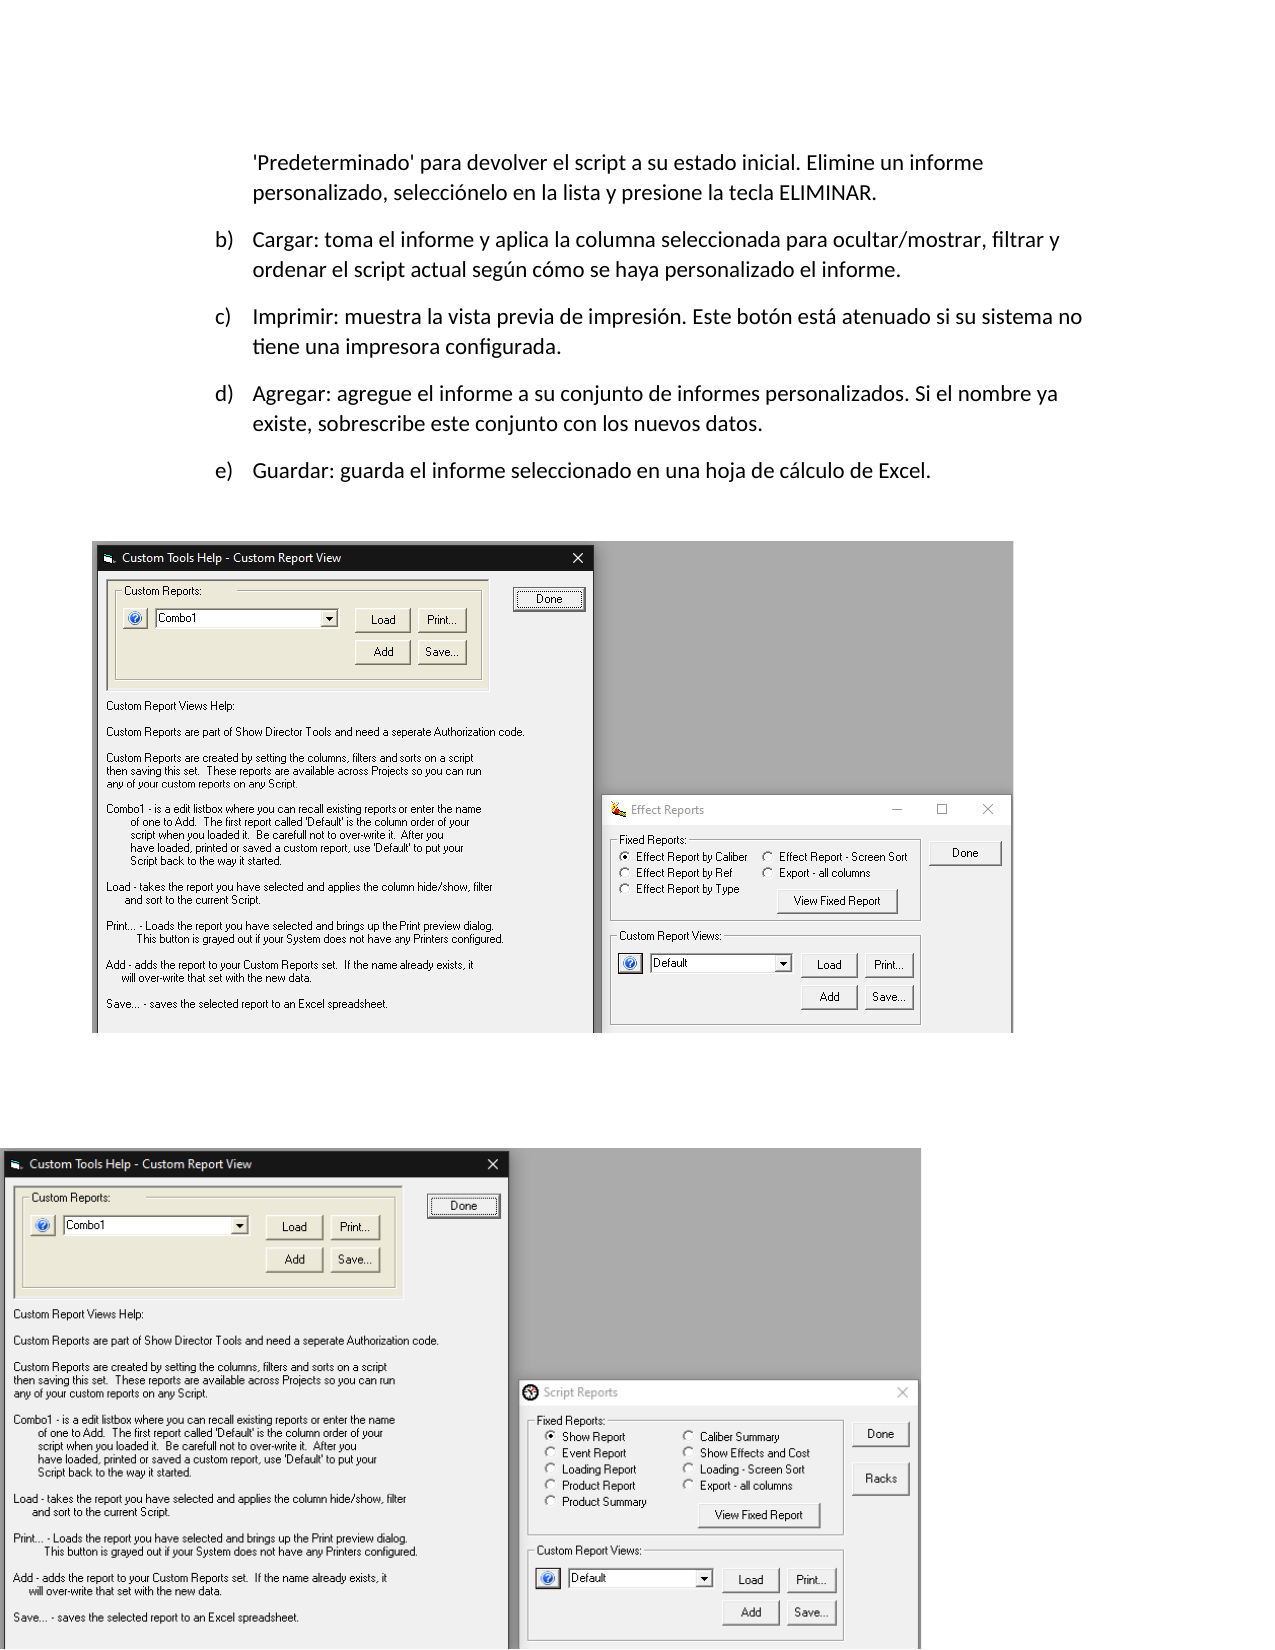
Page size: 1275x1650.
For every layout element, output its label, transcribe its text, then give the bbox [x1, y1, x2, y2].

picture [0, 1148, 922, 1649]
list Guardar: guarda el informe seleccionado en una hoja de cálculo de Excel. [215, 456, 1098, 484]
list Imprimir: muestra la vista previa de impresión. Este botón está atenuado si su sistema no tiene una impresora configurada. [215, 302, 1098, 360]
list Cargar: toma el informe y aplica la columna seleccionada para ocultar/mostrar, filtrar y ordenar el script actual según cómo se haya personalizado el informe. [215, 225, 1098, 283]
list Agregar: agregue el informe a su conjunto de informes personalizados. Si el nombre ya existe, sobrescribe este conjunto con los nuevos datos. [215, 379, 1098, 437]
picture [92, 541, 1014, 1032]
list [215, 148, 1098, 206]
